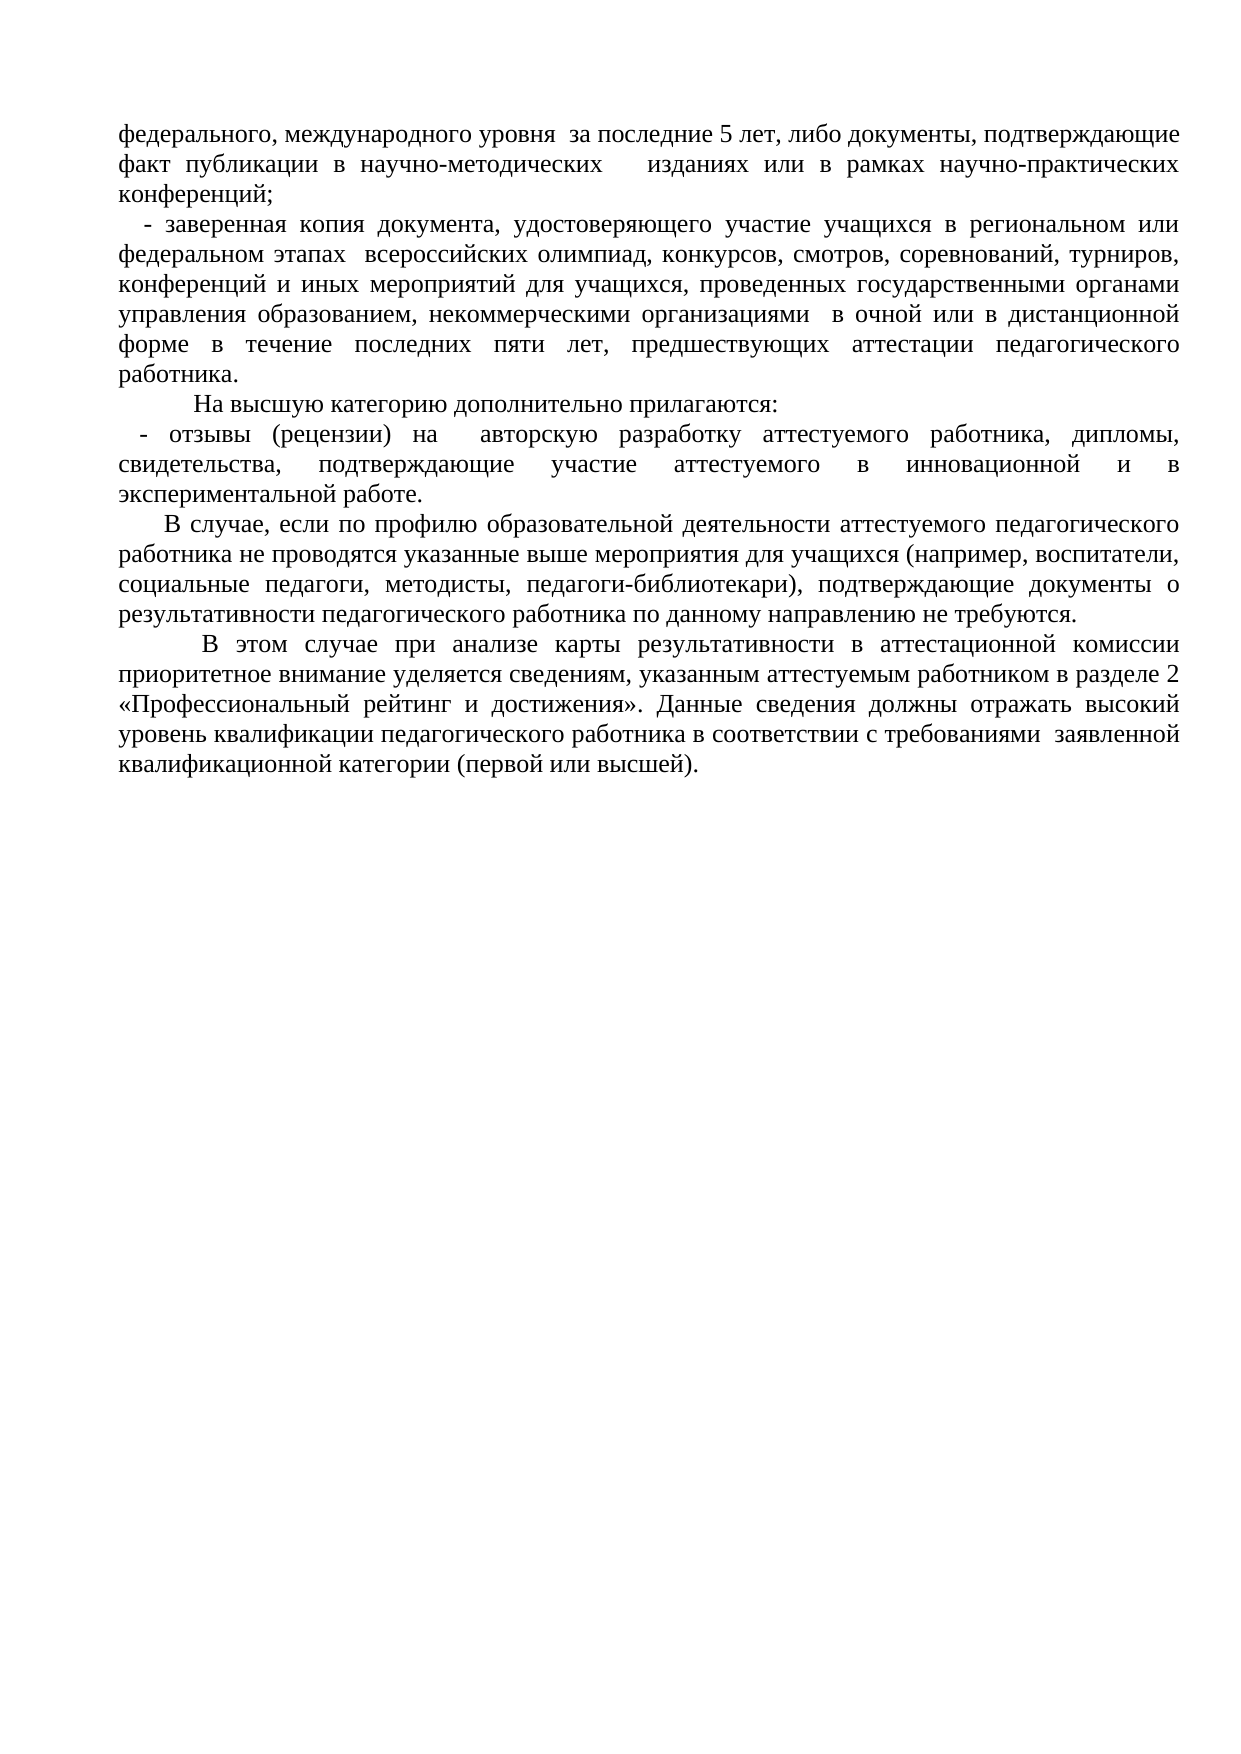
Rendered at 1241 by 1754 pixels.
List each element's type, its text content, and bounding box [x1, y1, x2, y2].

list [118, 118, 1181, 208]
list В случае, если по профилю образовательной деятельности аттестуемого педагогического работника не проводятся указанные выше мероприятия для учащихся (например, воспитатели, социальные педагоги, методисты, педагоги-библиотекари), подтверждающие документы о результативности педагогического работника по данному направлению не требуются. [118, 508, 1181, 628]
list На высшую категорию дополнительно прилагаются: [193, 388, 1181, 418]
list В этом случае при анализе карты результативности в аттестационной комиссии приоритетное внимание уделяется сведениям, указанным аттестуемым работником в разделе 2 «Профессиональный рейтинг и достижения». Данные сведения должны отражать высокий уровень квалификации педагогического работника в соответствии с требованиями заявленной квалификационной категории (первой или высшей). [118, 628, 1181, 778]
list - отзывы (рецензии) на авторскую разработку аттестуемого работника, дипломы, свидетельства, подтверждающие участие аттестуемого в инновационной и в экспериментальной работе. [118, 418, 1181, 508]
list - заверенная копия документа, удостоверяющего участие учащихся в региональном или федеральном этапах всероссийских олимпиад, конкурсов, смотров, соревнований, турниров, конференций и иных мероприятий для учащихся, проведенных государственными органами управления образованием, некоммерческими организациями в очной или в дистанционной форме в течение последних пяти лет, предшествующих аттестации педагогического работника. [118, 208, 1181, 388]
